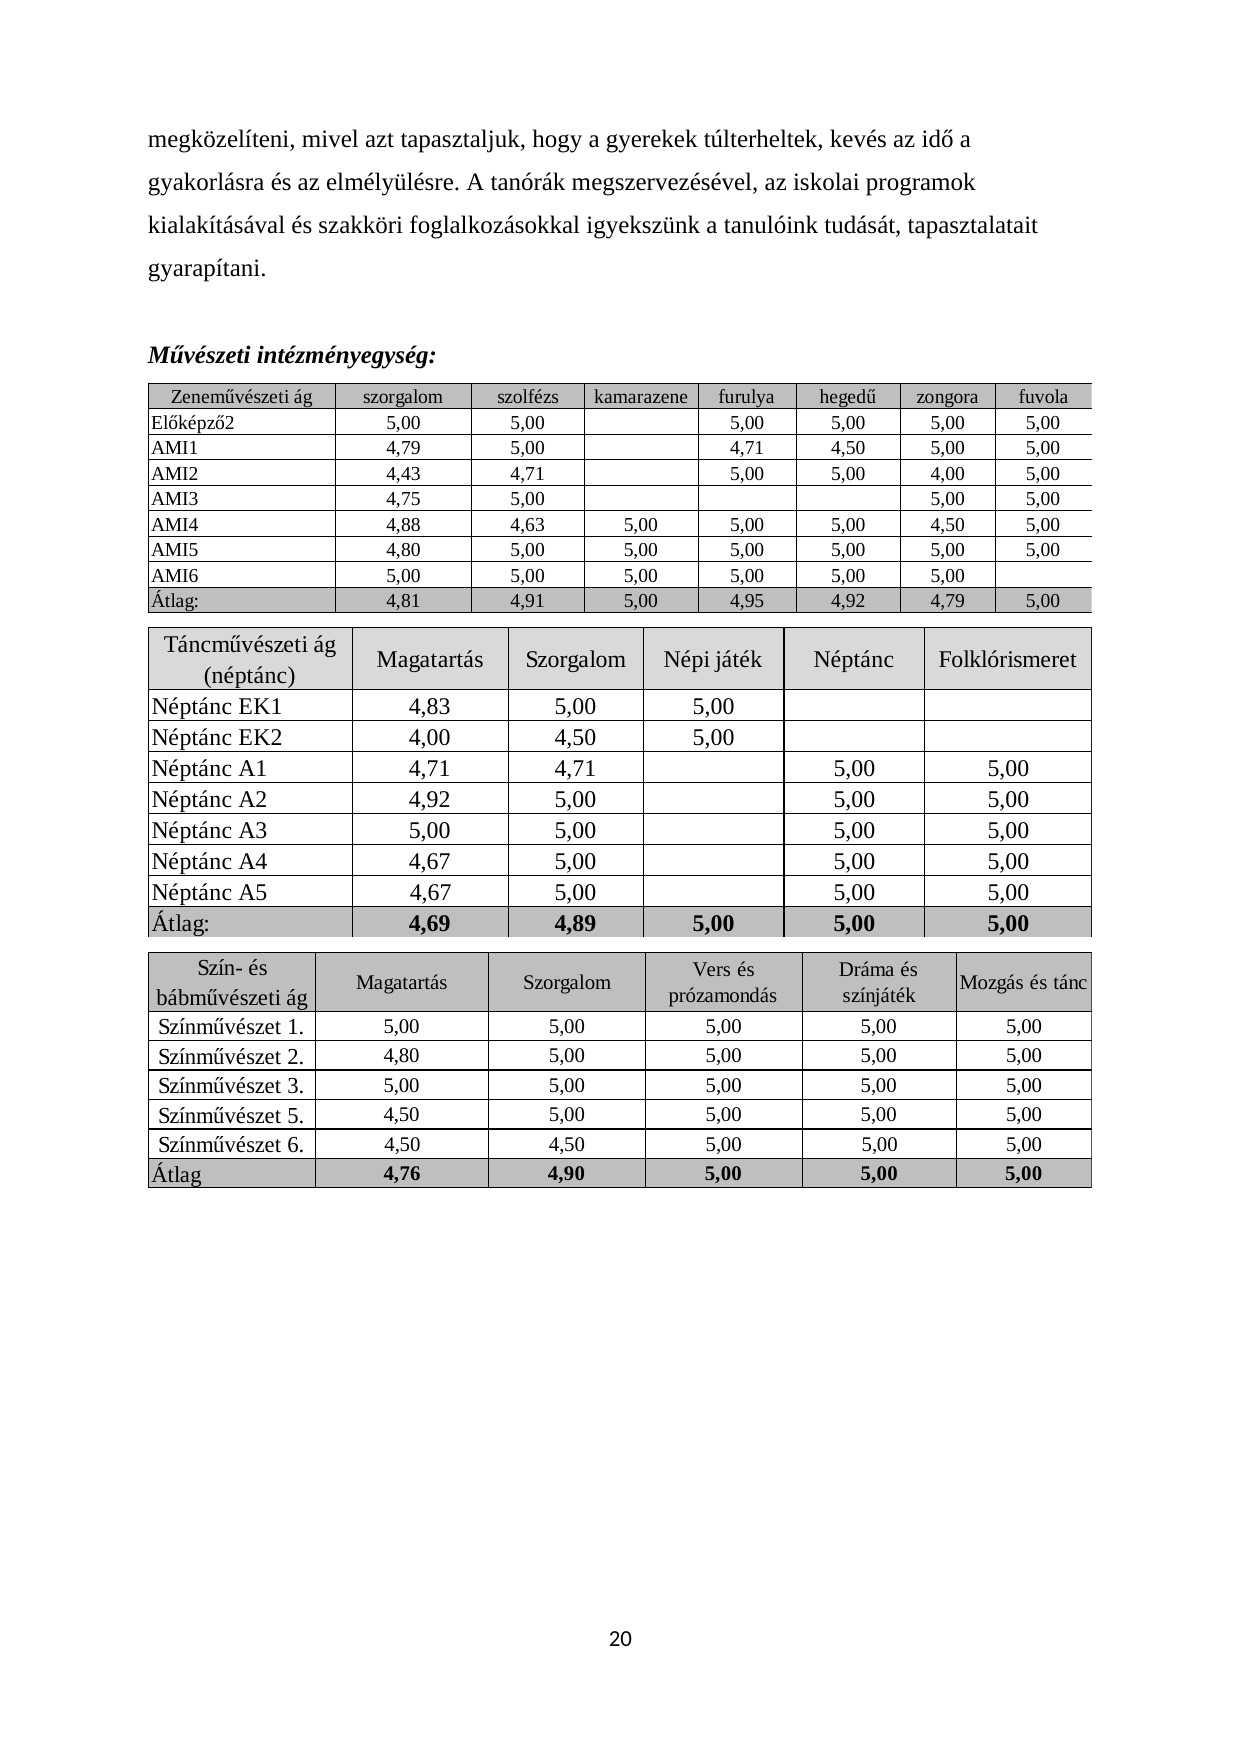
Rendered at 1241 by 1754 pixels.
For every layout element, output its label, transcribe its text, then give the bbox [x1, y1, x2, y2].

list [148, 124, 1092, 282]
text Művészeti intézményegység: [148, 340, 1092, 368]
